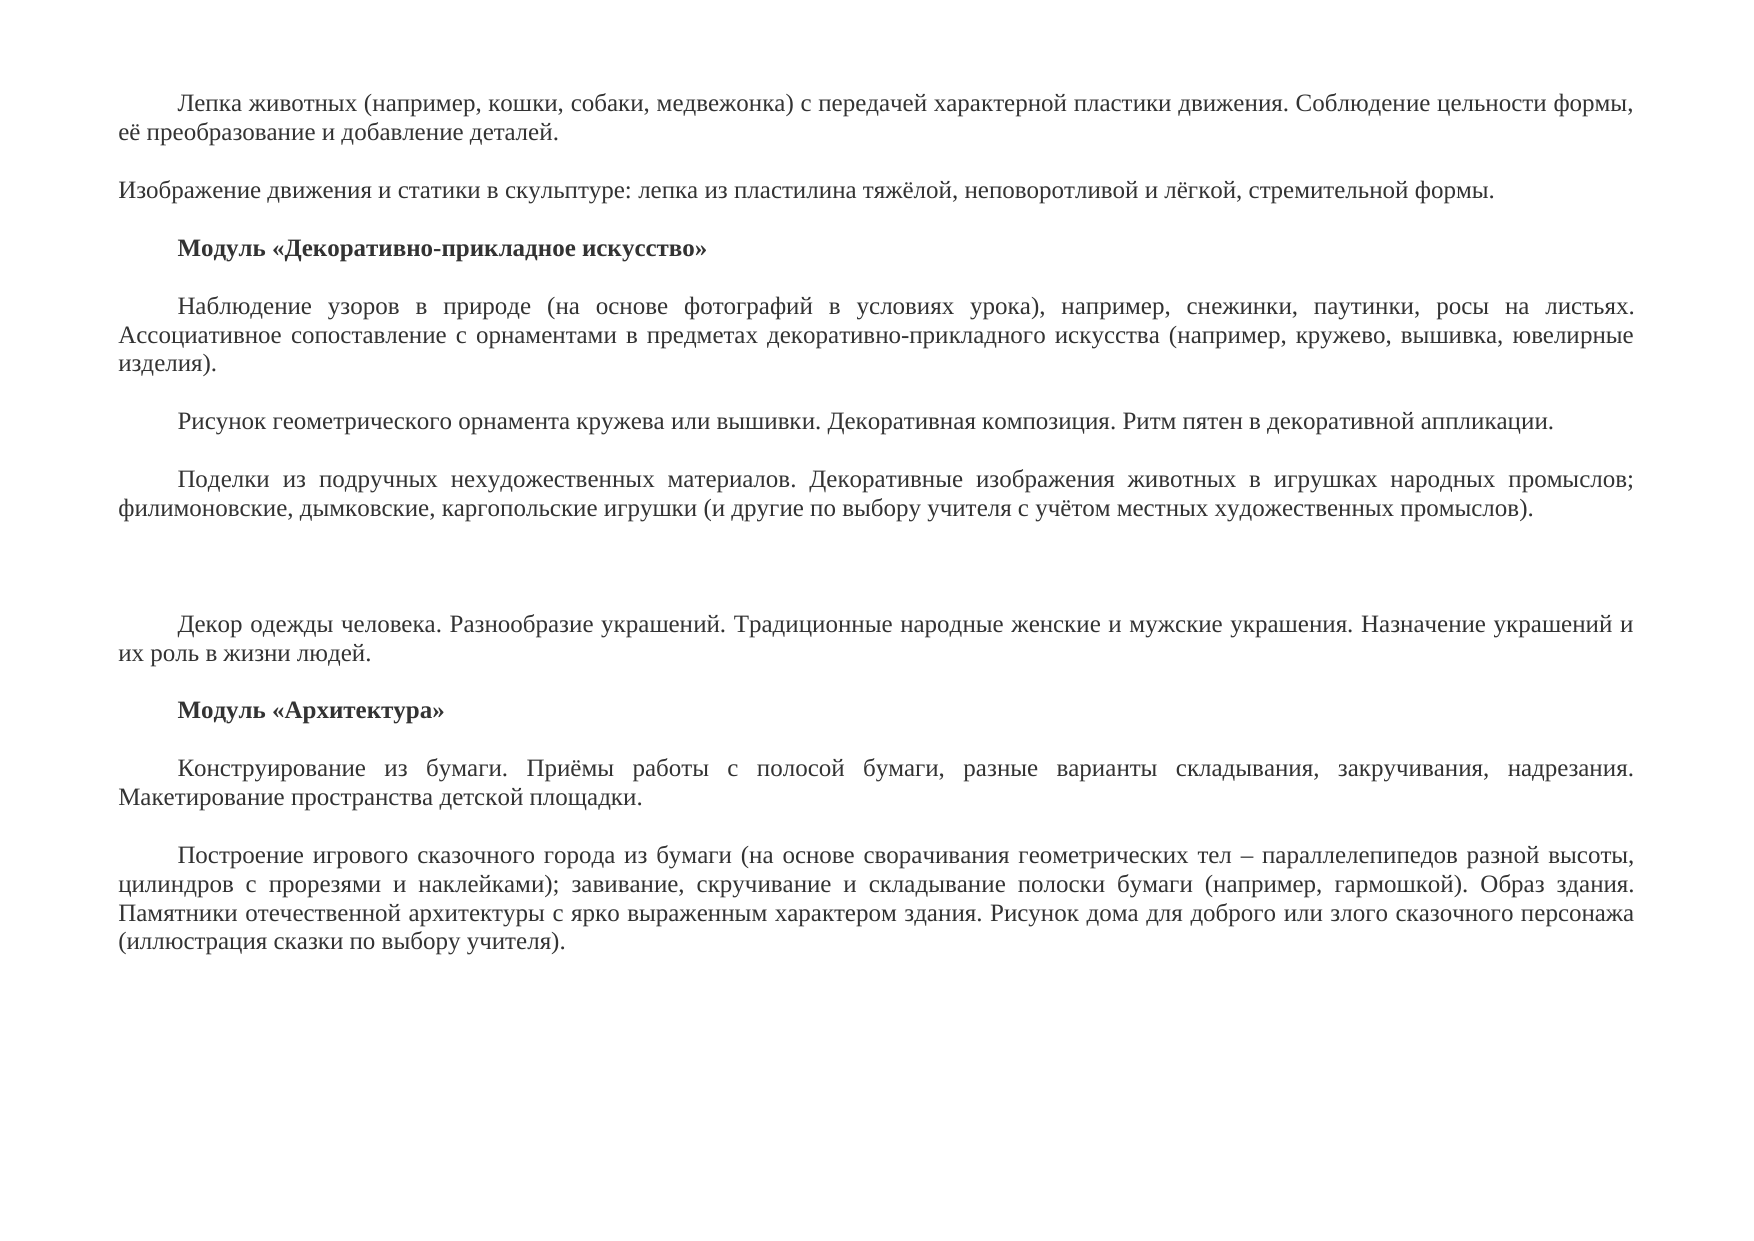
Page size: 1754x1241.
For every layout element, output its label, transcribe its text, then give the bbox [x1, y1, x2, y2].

text Декор одежды человека. Разнообразие украшений. Традиционные народные женские и мужские украшения. Назначение украшений и их роль в жизни людей. [118, 609, 1636, 666]
text Конструирование из бумаги. Приёмы работы с полосой бумаги, разные варианты складывания, закручивания, надрезания. Макетирование пространства детской площадки. [118, 753, 1636, 811]
text Рисунок геометрического орнамента кружева или вышивки. Декоративная композиция. Ритм пятен в декоративной аппликации. [118, 406, 1636, 435]
text Модуль «Декоративно-прикладное искусство» [118, 233, 1636, 262]
text Поделки из подручных нехудожественных материалов. Декоративные изображения животных в игрушках народных промыслов; филимоновские, дымковские, каргопольские игрушки (и другие по выбору учителя с учётом местных художественных промыслов). [118, 464, 1636, 522]
text Наблюдение узоров в природе (на основе фотографий в условиях урока), например, снежинки, паутинки, росы на листьях. Ассоциативное сопоставление с орнаментами в предметах декоративно-прикладного искусства (например, кружево, вышивка, ювелирные изделия). [118, 291, 1636, 377]
text Модуль «Архитектура» [118, 696, 1636, 724]
text Построение игрового сказочного города из бумаги (на основе сворачивания геометрических тел – параллелепипедов разной высоты, цилиндров с прорезями и наклейками); завивание, скручивание и складывание полоски бумаги (например, гармошкой). Образ здания. Памятники отечественной архитектуры с ярко выраженным характером здания. Рисунок дома для доброго или злого сказочного персонажа (иллюстрация сказки по выбору учителя). [118, 840, 1636, 955]
text Лепка животных (например, кошки, собаки, медвежонка) с передачей характерной пластики движения. Соблюдение цельности формы, её преобразование и добавление деталей. [118, 88, 1636, 146]
text Изображение движения и статики в скульптуре: лепка из пластилина тяжёлой, неповоротливой и лёгкой, стремительной формы. [118, 175, 1636, 204]
